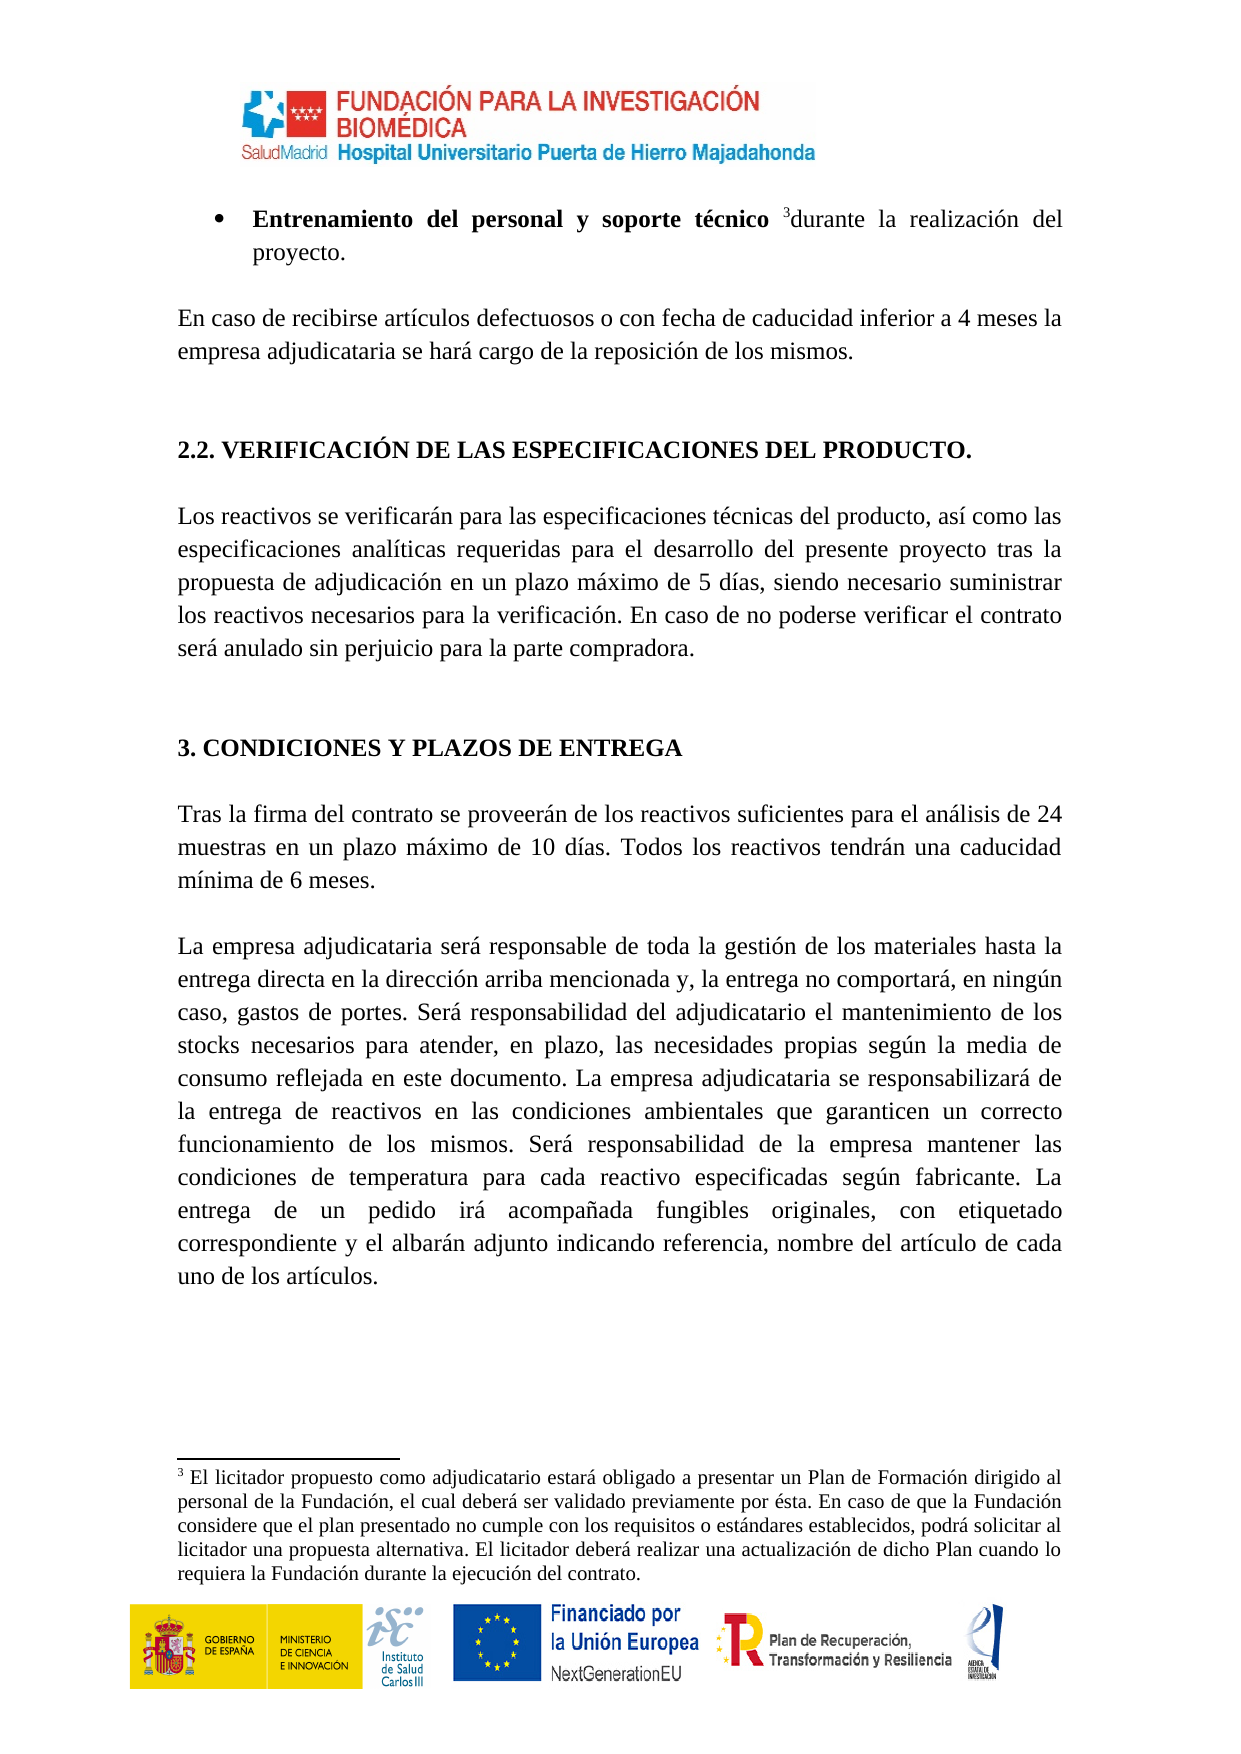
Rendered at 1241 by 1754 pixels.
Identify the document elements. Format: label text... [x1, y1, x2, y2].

text Los reactivos se verificarán para las especificaciones técnicas del producto, así como las especificaciones analíticas requeridas para el desarrollo del presente proyecto tras la propuesta de adjudicación en un plazo máximo de 5 días, siendo necesario suministrar los reactivos necesarios para la verificación. En caso de no poderse verificar el contrato será anulado sin perjuicio para la parte compradora. [177, 501, 1063, 662]
picture [451, 1593, 1013, 1690]
subtitle 2.2. VERIFICACIÓN DE LAS ESPECIFICACIONES DEL PRODUCTO. [177, 435, 1063, 464]
picture [239, 82, 817, 167]
subtitle 3. CONDICIONES Y PLAZOS DE ENTREGA [177, 733, 1063, 761]
text La empresa adjudicataria será responsable de toda la gestión de los materiales hasta la entrega directa en la dirección arriba mencionada y, la entrega no comportará, en ningún caso, gastos de portes. Será responsabilidad del adjudicatario el mantenimiento de los stocks necesarios para atender, en plazo, las necesidades propias según la media de consumo reflejada en este documento. La empresa adjudicataria se responsabilizará de la entrega de reactivos en las condiciones ambientales que garanticen un correcto funcionamiento de los mismos. Será responsabilidad de la empresa mantener las condiciones de temperatura para cada reactivo especificadas según fabricante. La entrega de un pedido irá acompañada fungibles originales, con etiquetado correspondiente y el albarán adjunto indicando referencia, nombre del artículo de cada uno de los artículos. [177, 931, 1063, 1290]
text En caso de recibirse artículos defectuosos o con fecha de caducidad inferior a 4 meses la empresa adjudicataria se hará cargo de la reposición de los mismos. [177, 303, 1063, 365]
text Tras la firma del contrato se proveerán de los reactivos suficientes para el análisis de 24 muestras en un plazo máximo de 10 días. Todos los reactivos tendrán una caducidad mínima de 6 meses. [177, 799, 1063, 893]
picture [129, 1604, 431, 1689]
list Entrenamiento del personal y soporte técnico durante la realización del proyecto. [215, 204, 1063, 266]
